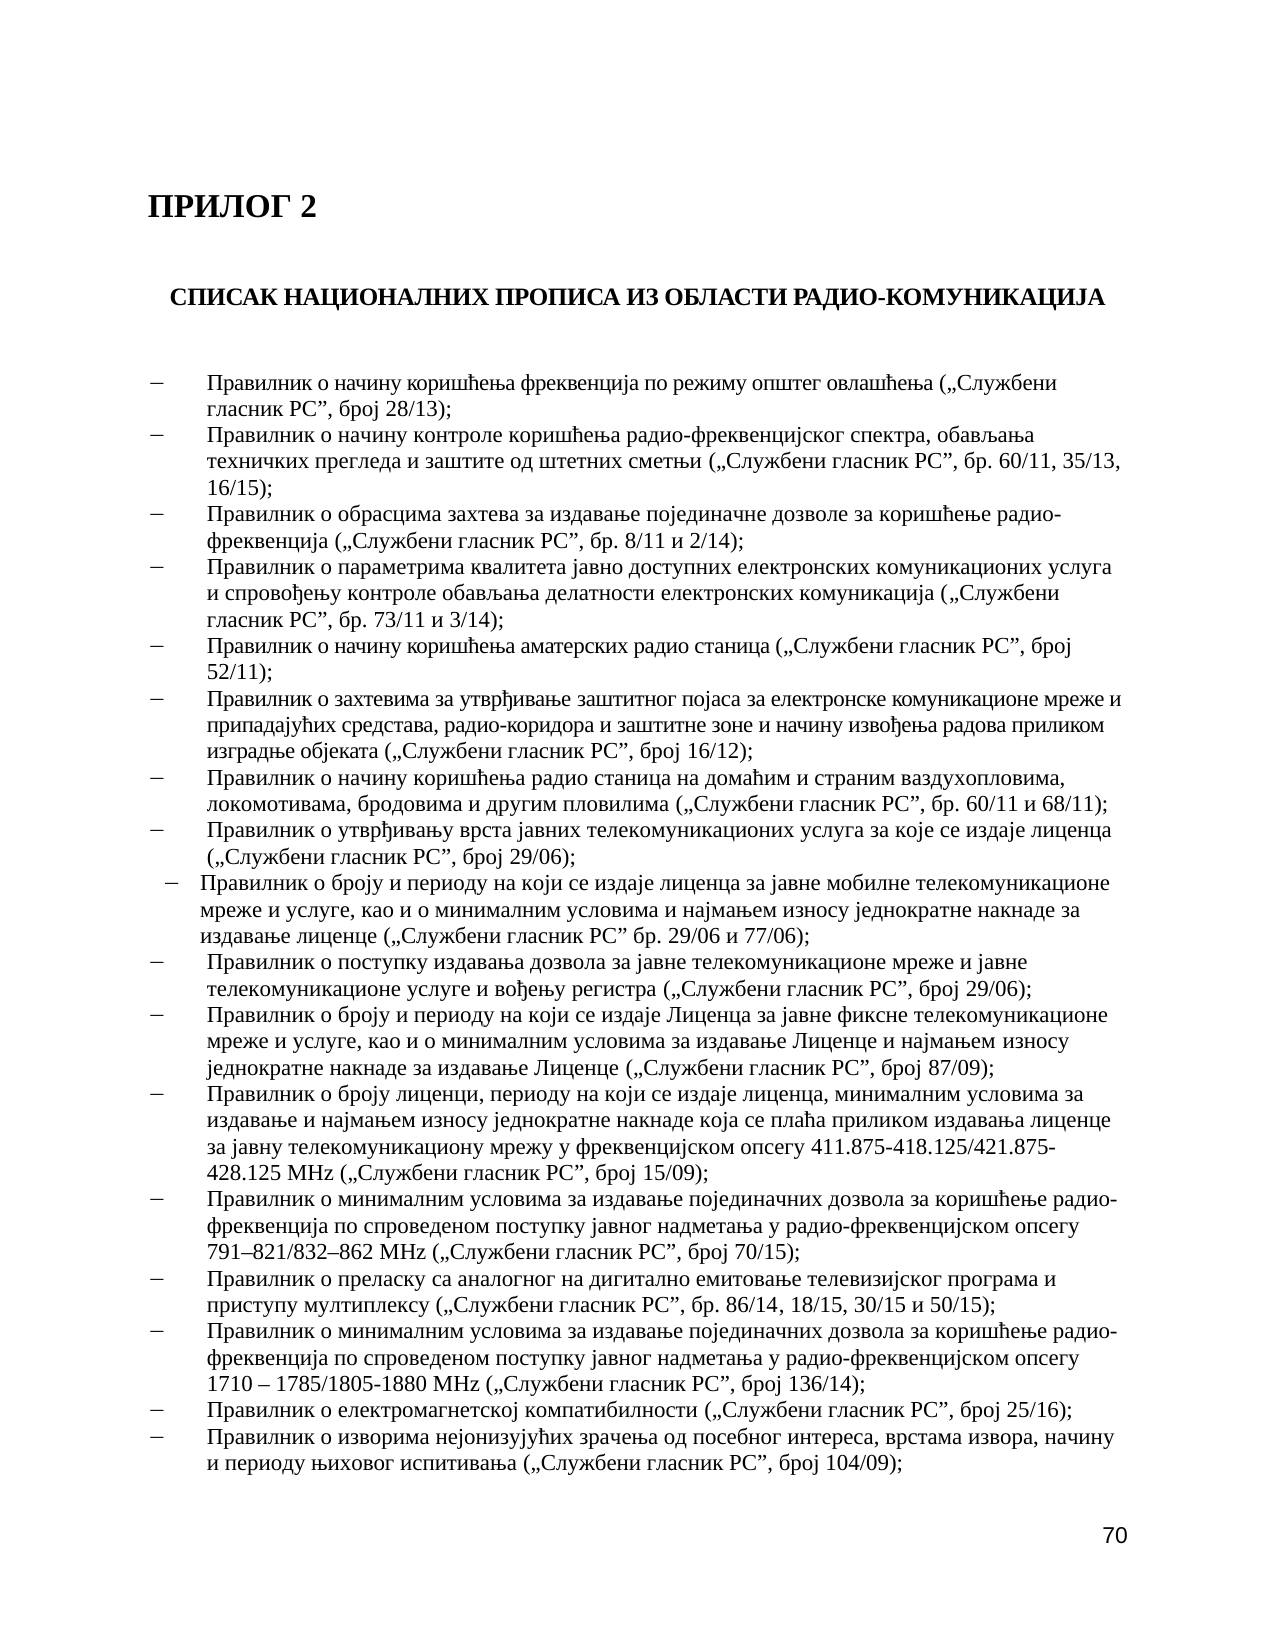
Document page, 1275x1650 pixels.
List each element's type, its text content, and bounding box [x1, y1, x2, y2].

list Правилник о обрасцима захтева за издавање појединачне дозволе за коришћење радио-фреквенција („Службени гласник РС”, бр. 8/11 и 2/14); [148, 500, 1127, 553]
subtitle Правилник о броју и периоду на који се издаје Лиценца за јавне фиксне телекомуникационе мреже и услуге, као и о минималним условима за издавање Лиценце и најмањем износу једнократне накнаде за издавање Лиценце („Службени гласник РС”, број 87/09); [148, 1001, 1127, 1080]
list ПРИЛОГ 2 [148, 186, 1127, 225]
text СПИСАК НАЦИОНАЛНИХ ПРОПИСА ИЗ ОБЛАСТИ РАДИО-КОМУНИКАЦИЈА [148, 282, 1127, 311]
list Правилник о начину контроле коришћења радио-фреквенцијског спектра, обављања техничких прегледа и заштите од штетних сметњи („Службени гласник РС”, бр. 60/11, 35/13, 16/15); [148, 421, 1127, 500]
subtitle Правилник о преласку са аналогног на дигитално емитовање телевизијског програма и приступу мултиплексу („Службени гласник РС”, бр. 86/14, 18/15, 30/15 и 50/15); [148, 1264, 1127, 1317]
list Правилник о начину коришћења аматерских радио станица („Службени гласник РС”, број 52/11); [148, 632, 1127, 685]
list Правилник о начину коришћења радио станица на домаћим и страним ваздухопловима, локомотивама, бродовима и другим пловилима („Службени гласник РС”, бр. 60/11 и 68/11); [148, 764, 1127, 817]
subtitle Правилник о броју лиценци, периоду на који се издаје лиценца, минималним условима за издавање и најмањем износу једнократне накнаде која се плаћа приликом издавања лиценце за јавну телекомуникациону мрежу у фреквенцијском опсегу 411.875-418.125/421.875-428.125 MHz („Службени гласник РС”, број 15/09); [148, 1080, 1127, 1186]
list Правилник о начину коришћења фреквенција по режиму општег овлашћења („Службени гласник РС”, број 28/13); [148, 368, 1127, 421]
subtitle Правилник о изворима нејонизујућих зрачења од посебног интереса, врстама извора, начину и периоду њиховог испитивања („Службени гласник РС”, број 104/09); [148, 1423, 1127, 1475]
subtitle Правилник о електромагнетској компатибилности („Службени гласник РС”, број 25/16); [148, 1396, 1127, 1423]
subtitle Правилник о минималним условима за издавање појединачних дозвола за коришћење радио-фреквенција по спроведеном поступку јавног надметања у радио-фреквенцијском опсегу 1710 – 1785/1805-1880 MHz („Службени гласник РС”, број 136/14); [148, 1317, 1127, 1396]
list Правилник о захтевима за утврђивање заштитног појаса за електронске комуникационе мреже и припадајућих средстава, радио-коридора и заштитне зоне и начину извођења радова приликом изградње објеката („Службени гласник РС”, број 16/12); [148, 685, 1127, 764]
list Правилник о утврђивању врста јавних телекомуникационих услуга за које се издаје лиценца („Службени гласник РС”, број 29/06); [148, 817, 1127, 869]
subtitle Правилник о броју и периоду на који се издаје лиценца за јавне мобилне телекомуникационе мреже и услуге, као и о минималним условима и најмањем износу једнократне накнаде за издавање лиценце („Службени гласник РС” бр. 29/06 и 77/06); [162, 869, 1127, 948]
subtitle Правилник о поступку издавања дозвола за јавне телекомуникационе мреже и јавне телекомуникационе услуге и вођењу регистра („Службени гласник РС”, број 29/06); [148, 948, 1127, 1001]
list Правилник о параметрима квалитета јавно доступних електронских комуникационих услуга и спровођењу контроле обављања делатности електронских комуникација („Службени гласник РС”, бр. 73/11 и 3/14); [148, 553, 1127, 632]
subtitle Правилник о минималним условима за издавање појединачних дозвола за коришћење радио-фреквенција по спроведеном поступку јавног надметања у радио-фреквенцијском опсегу 791–821/832–862 MHz („Службени гласник РС”, број 70/15); [148, 1186, 1127, 1264]
